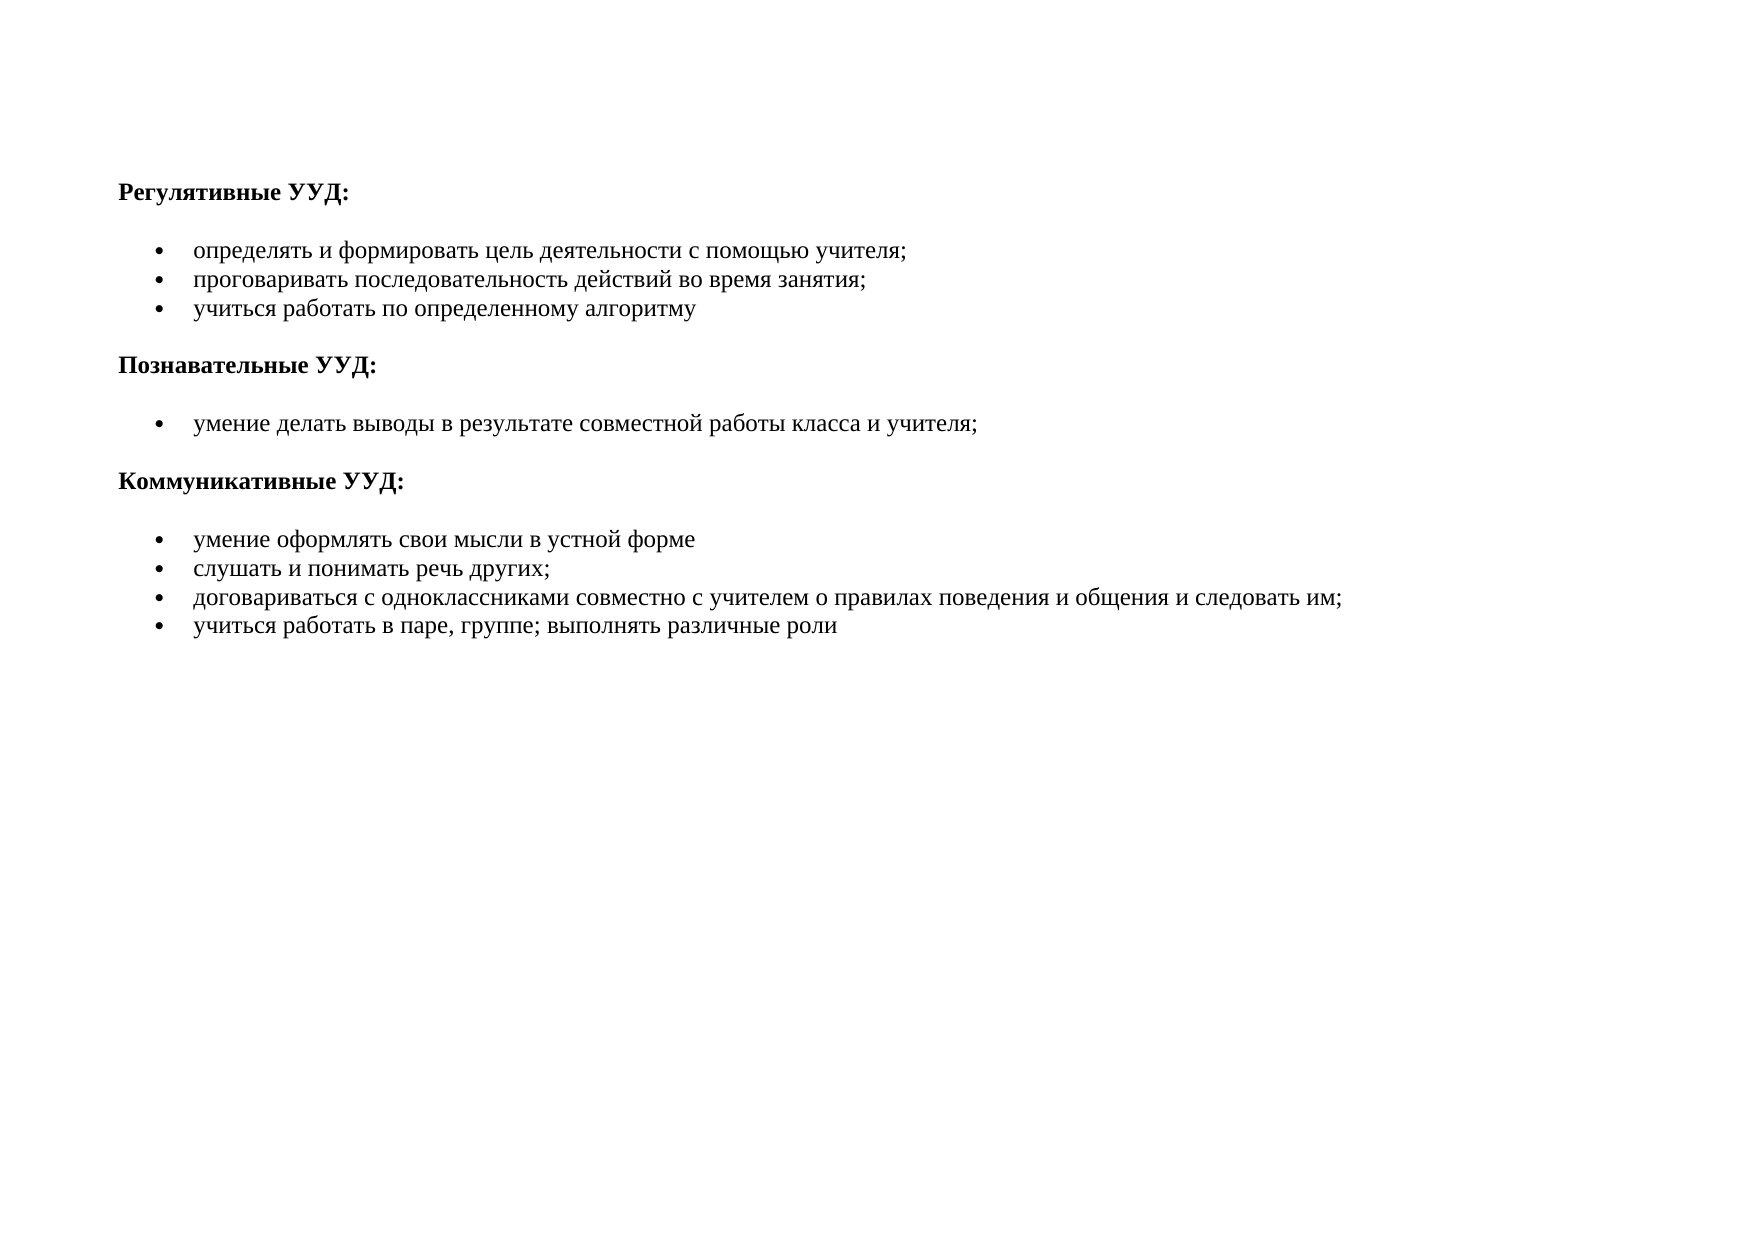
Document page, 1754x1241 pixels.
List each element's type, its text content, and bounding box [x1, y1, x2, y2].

text Познавательные УУД: [118, 351, 1636, 379]
list умение оформлять свои мысли в устной форме [156, 524, 1636, 553]
list учиться работать в паре, группе; выполнять различные роли [156, 611, 1636, 639]
list договариваться с одноклассниками совместно с учителем о правилах поведения и общения и следовать им; [156, 582, 1636, 611]
text Коммуникативные УУД: [118, 466, 1636, 495]
text Регулятивные УУД: [118, 177, 1636, 206]
list учиться работать по определенному алгоритму [156, 293, 1636, 321]
list умение делать выводы в результате совместной работы класса и учителя; [156, 408, 1636, 437]
list слушать и понимать речь других; [156, 553, 1636, 582]
list проговаривать последовательность действий во время занятия; [156, 264, 1636, 293]
list определять и формировать цель деятельности с помощью учителя; [156, 235, 1636, 264]
